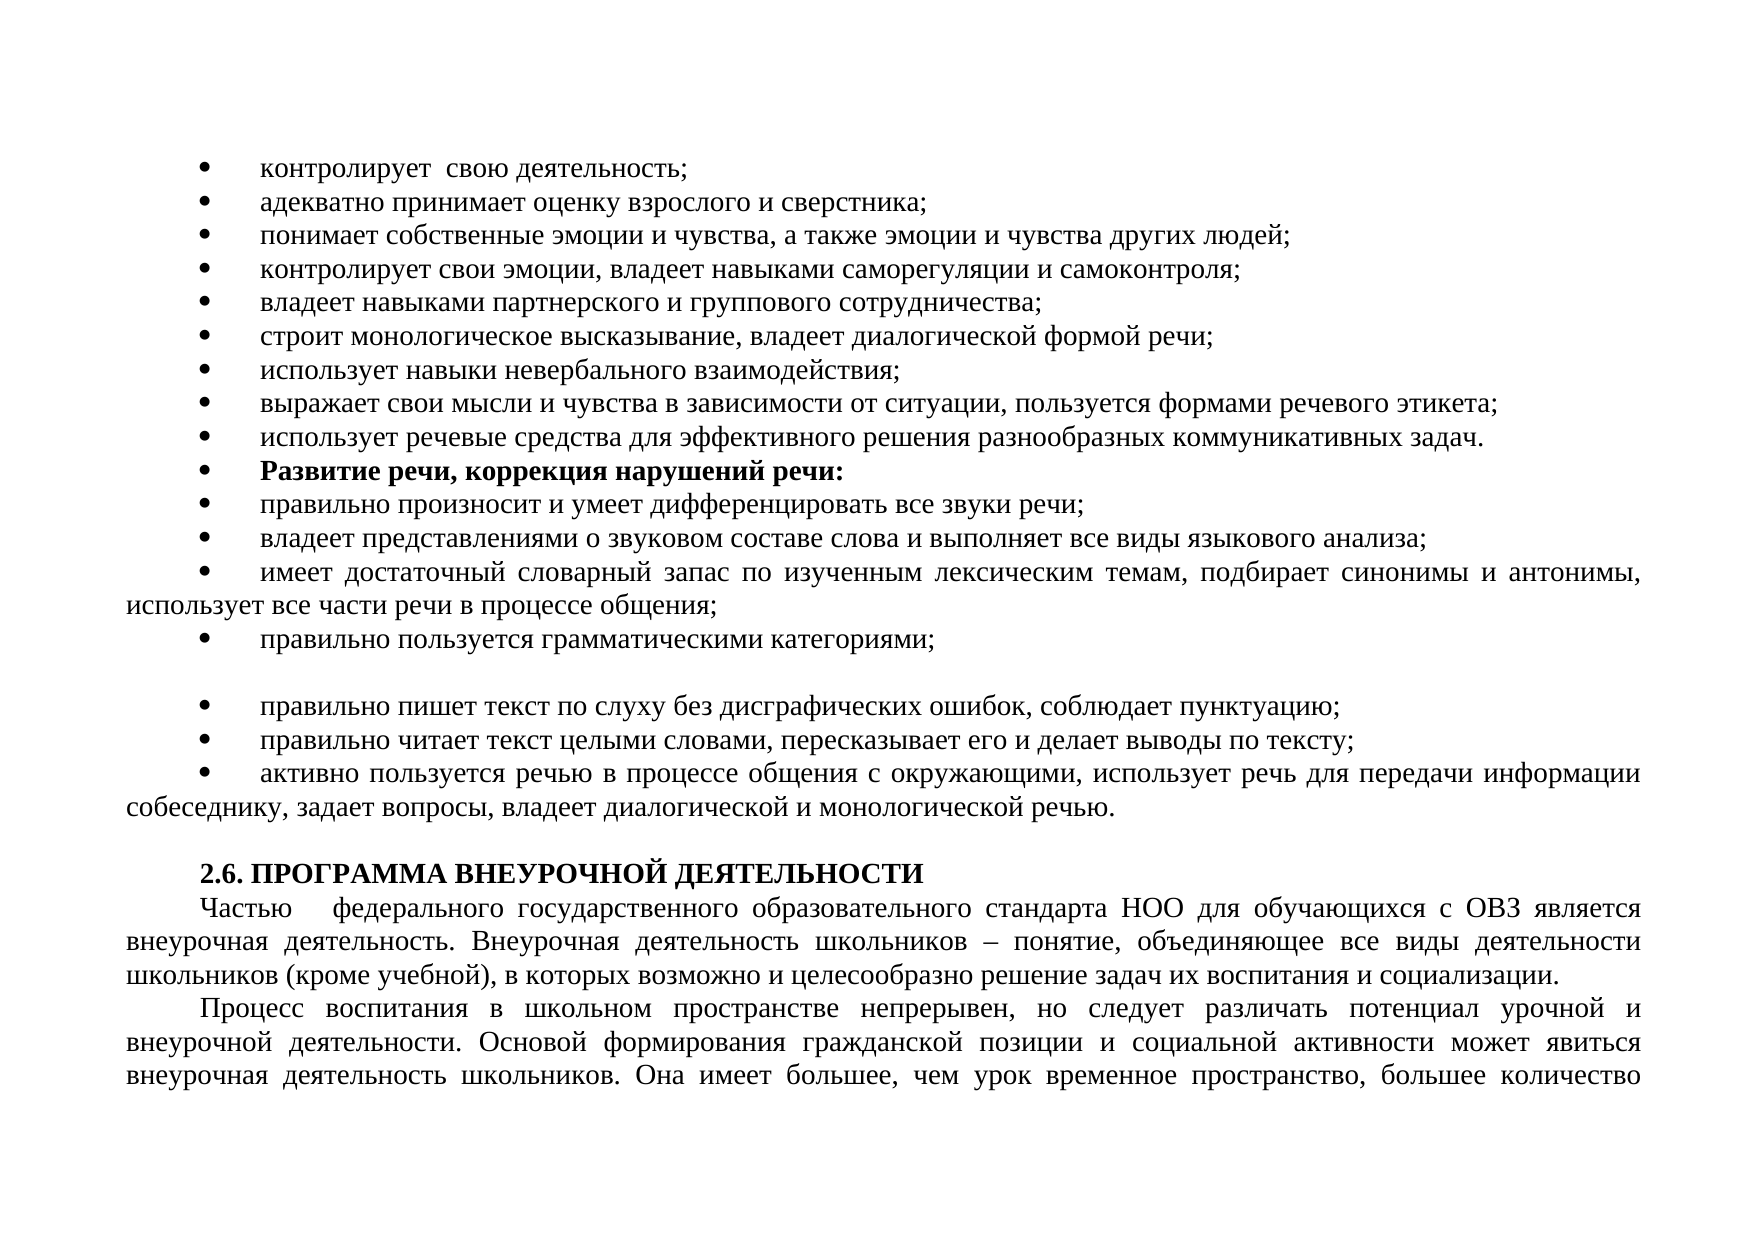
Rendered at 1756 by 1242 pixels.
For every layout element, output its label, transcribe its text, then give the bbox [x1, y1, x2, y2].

list Развитие речи, коррекция нарушений речи: [126, 453, 1643, 486]
list активно пользуется речью в процессе общения с окружающими, использует речь для передачи информации собеседнику, задает вопросы, владеет диалогической и монологической речью. [126, 755, 1643, 823]
list контролирует свою деятельность; [126, 150, 1643, 184]
list контролирует свои эмоции, владеет навыками саморегуляции и самоконтроля; [126, 251, 1643, 284]
list правильно пользуется грамматическими категориями; [126, 621, 1643, 654]
list использует речевые средства для эффективного решения разнообразных коммуникативных задач. [126, 419, 1643, 453]
list имеет достаточный словарный запас по изученным лексическим темам, подбирает синонимы и антонимы, использует все части речи в процессе общения; [126, 554, 1643, 621]
list правильно читает текст целыми словами, пересказывает его и делает выводы по тексту; [126, 722, 1643, 755]
list правильно произносит и умеет дифференцировать все звуки речи; [126, 486, 1643, 520]
list выражает свои мысли и чувства в зависимости от ситуации, пользуется формами речевого этикета; [126, 386, 1643, 419]
list адекватно принимает оценку взрослого и сверстника; [126, 184, 1643, 217]
list правильно пишет текст по слуху без дисграфических ошибок, соблюдает пунктуацию; [126, 688, 1643, 722]
list понимает собственные эмоции и чувства, а также эмоции и чувства других людей; [126, 217, 1643, 251]
text 2.6. ПРОГРАММА ВНЕУРОЧНОЙ ДЕЯТЕЛЬНОСТИ [126, 856, 1643, 890]
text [126, 990, 1643, 1091]
list строит монологическое высказывание, владеет диалогической формой речи; [126, 318, 1643, 352]
text Частью федерального государственного образовательного стандарта НОО для обучающихся с ОВЗ является внеурочная деятельность. Внеурочная деятельность школьников – понятие, объединяющее все виды деятельности школьников (кроме учебной), в которых возможно и целесообразно решение задач их воспитания и социализации. [126, 890, 1643, 990]
list владеет навыками партнерского и группового сотрудничества; [126, 284, 1643, 318]
list владеет представлениями о звуковом составе слова и выполняет все виды языкового анализа; [126, 520, 1643, 554]
list использует навыки невербального взаимодействия; [126, 352, 1643, 386]
